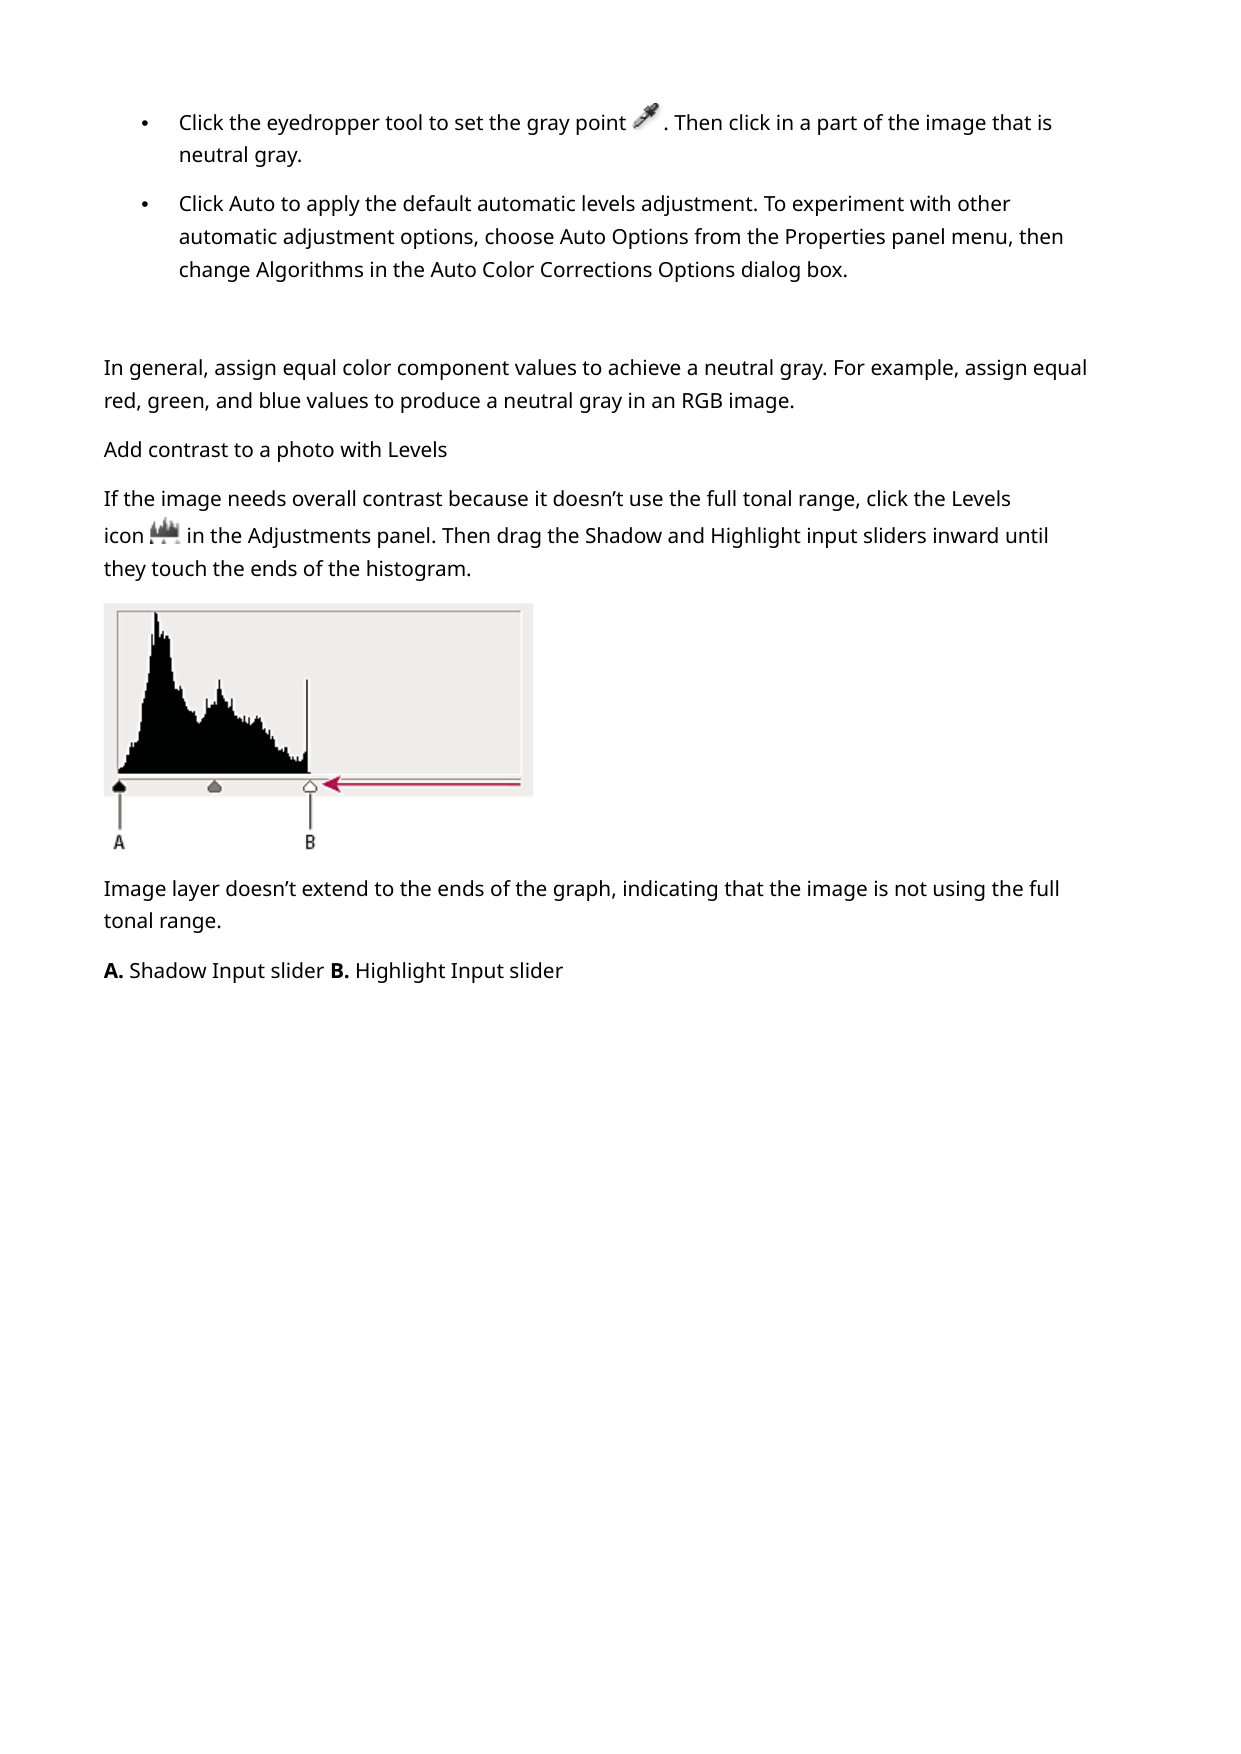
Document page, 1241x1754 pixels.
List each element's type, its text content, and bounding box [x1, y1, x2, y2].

picture [149, 517, 181, 544]
list Click Auto to apply the default automatic levels adjustment. To experiment with other automatic adjustment options, choose Auto Options from the Properties panel menu, then change Algorithms in the Auto Color Corrections Options dialog box. [141, 189, 1093, 283]
text In general, assign equal color component values to achieve a neutral gray. For example, assign equal red, green, and blue values to produce a neutral gray in an RGB image. [103, 353, 1093, 414]
list Click the eyedropper tool to set the gray point . Then click in a part of the image that is neutral gray. [141, 103, 1093, 169]
picture [631, 103, 664, 130]
text A. Shadow Input slider B. Highlight Input slider [103, 956, 1093, 984]
text If the image needs overall contrast because it doesn’t use the full tonal range, click the Levels icon in the Adjustments panel. Then drag the Shadow and Highlight input sliders inward until they touch the ends of the histogram. [103, 484, 1093, 582]
picture [103, 603, 535, 854]
text Image layer doesn’t extend to the ends of the graph, indicating that the image is not using the full tonal range. [103, 874, 1093, 935]
text Add contrast to a photo with Levels [103, 435, 1093, 464]
